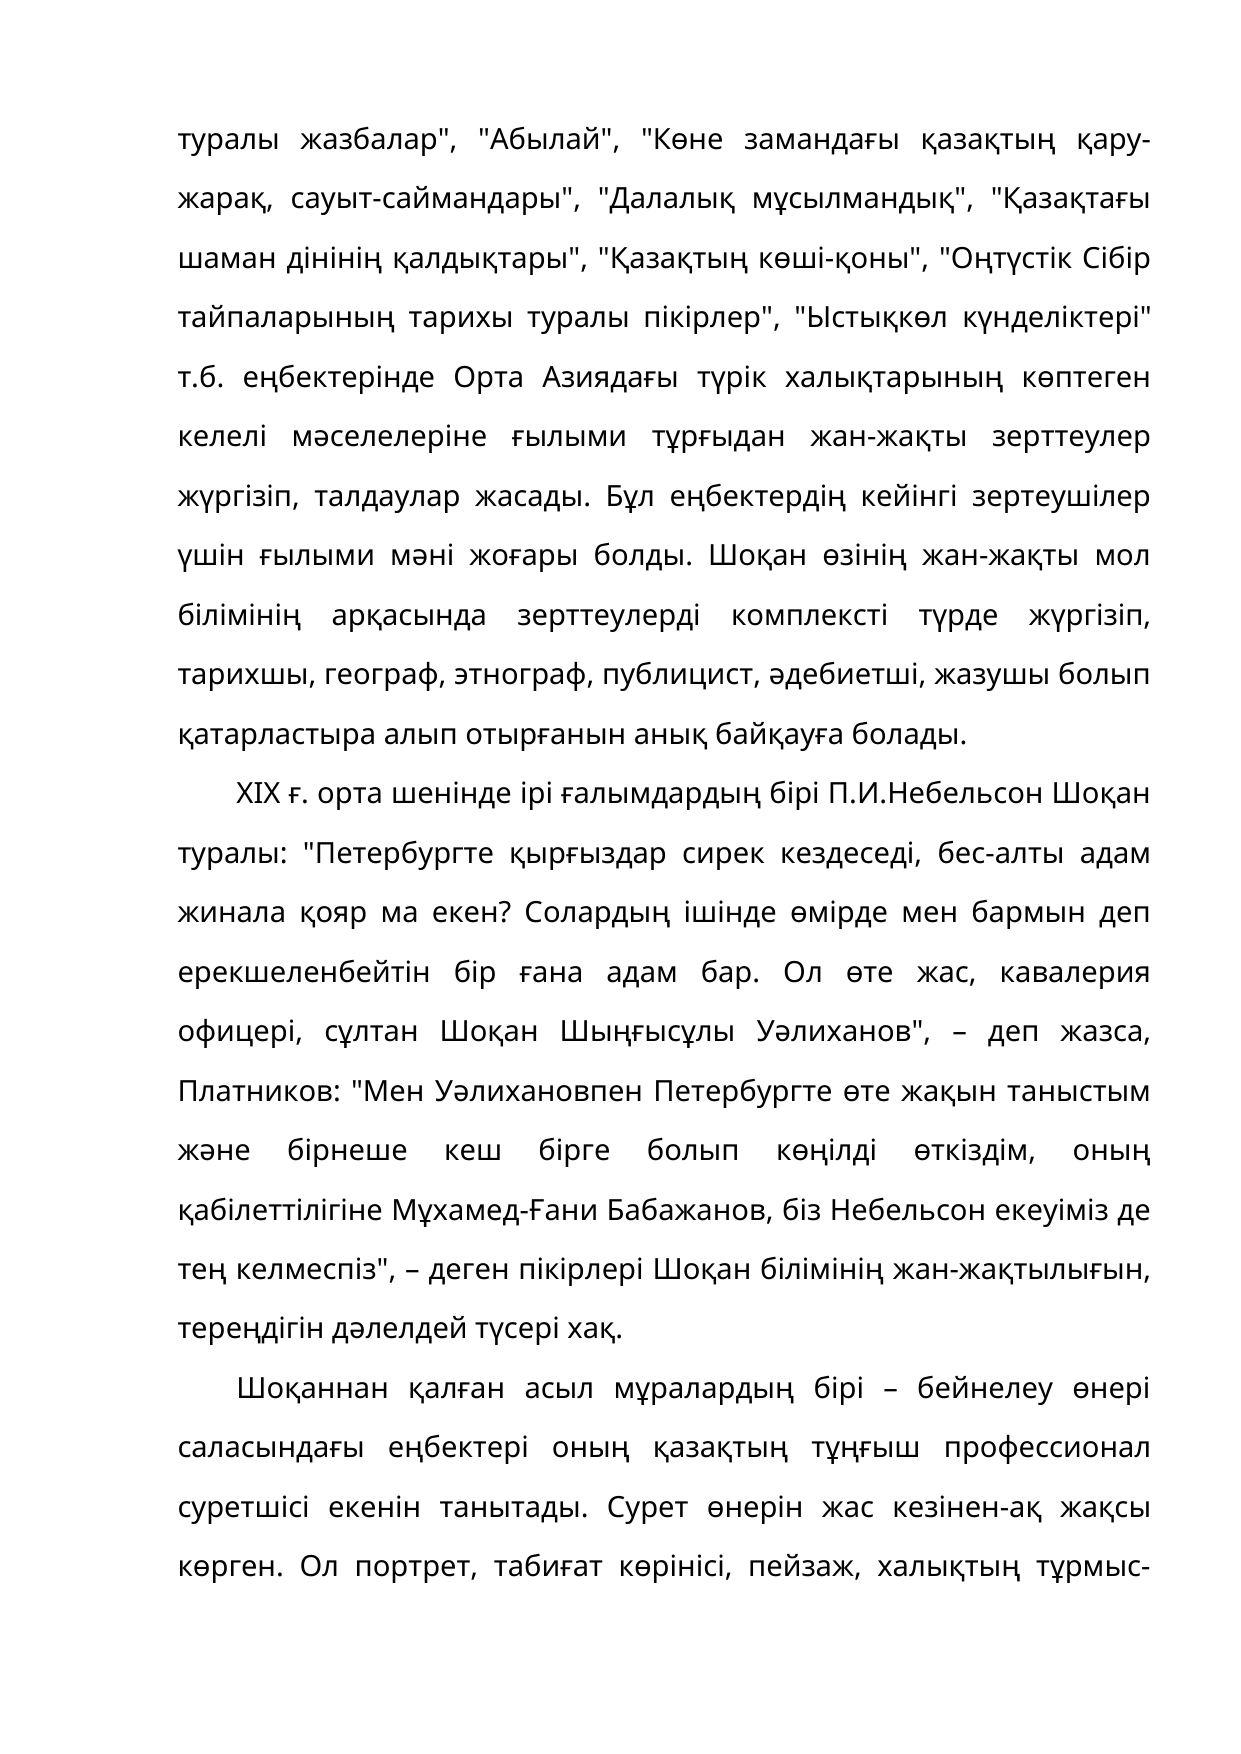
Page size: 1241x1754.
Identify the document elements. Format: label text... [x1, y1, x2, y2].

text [177, 1367, 1152, 1585]
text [177, 118, 1152, 753]
text XIX ғ. орта шенінде ірі ғалымдардың бірі П.И.Небельсон Шоқан туралы: "Петербургте қырғыздар сирек кездеседі, бес-алты адам жинала қояр ма екен? Солардың ішінде өмірде мен бармын деп ерекшеленбейтін бір ғана адам бар. Ол өте жас, кавалерия офицері, сұлтан Шоқан Шыңғысұлы Уәлиханов", – деп жазса, Платников: "Мен Уәлихановпен Петербургте өте жақын таныстым және бірнеше кеш бірге болып көңілді өткіздім, оның қабілеттілігіне Мұхамед-Ғани Бабажанов, біз Небельсон екеуіміз де тең келмеспіз", – деген пікірлері Шоқан білімінің жан-жақтылығын, тереңдігін дәлелдей түсері хақ. [177, 772, 1152, 1347]
